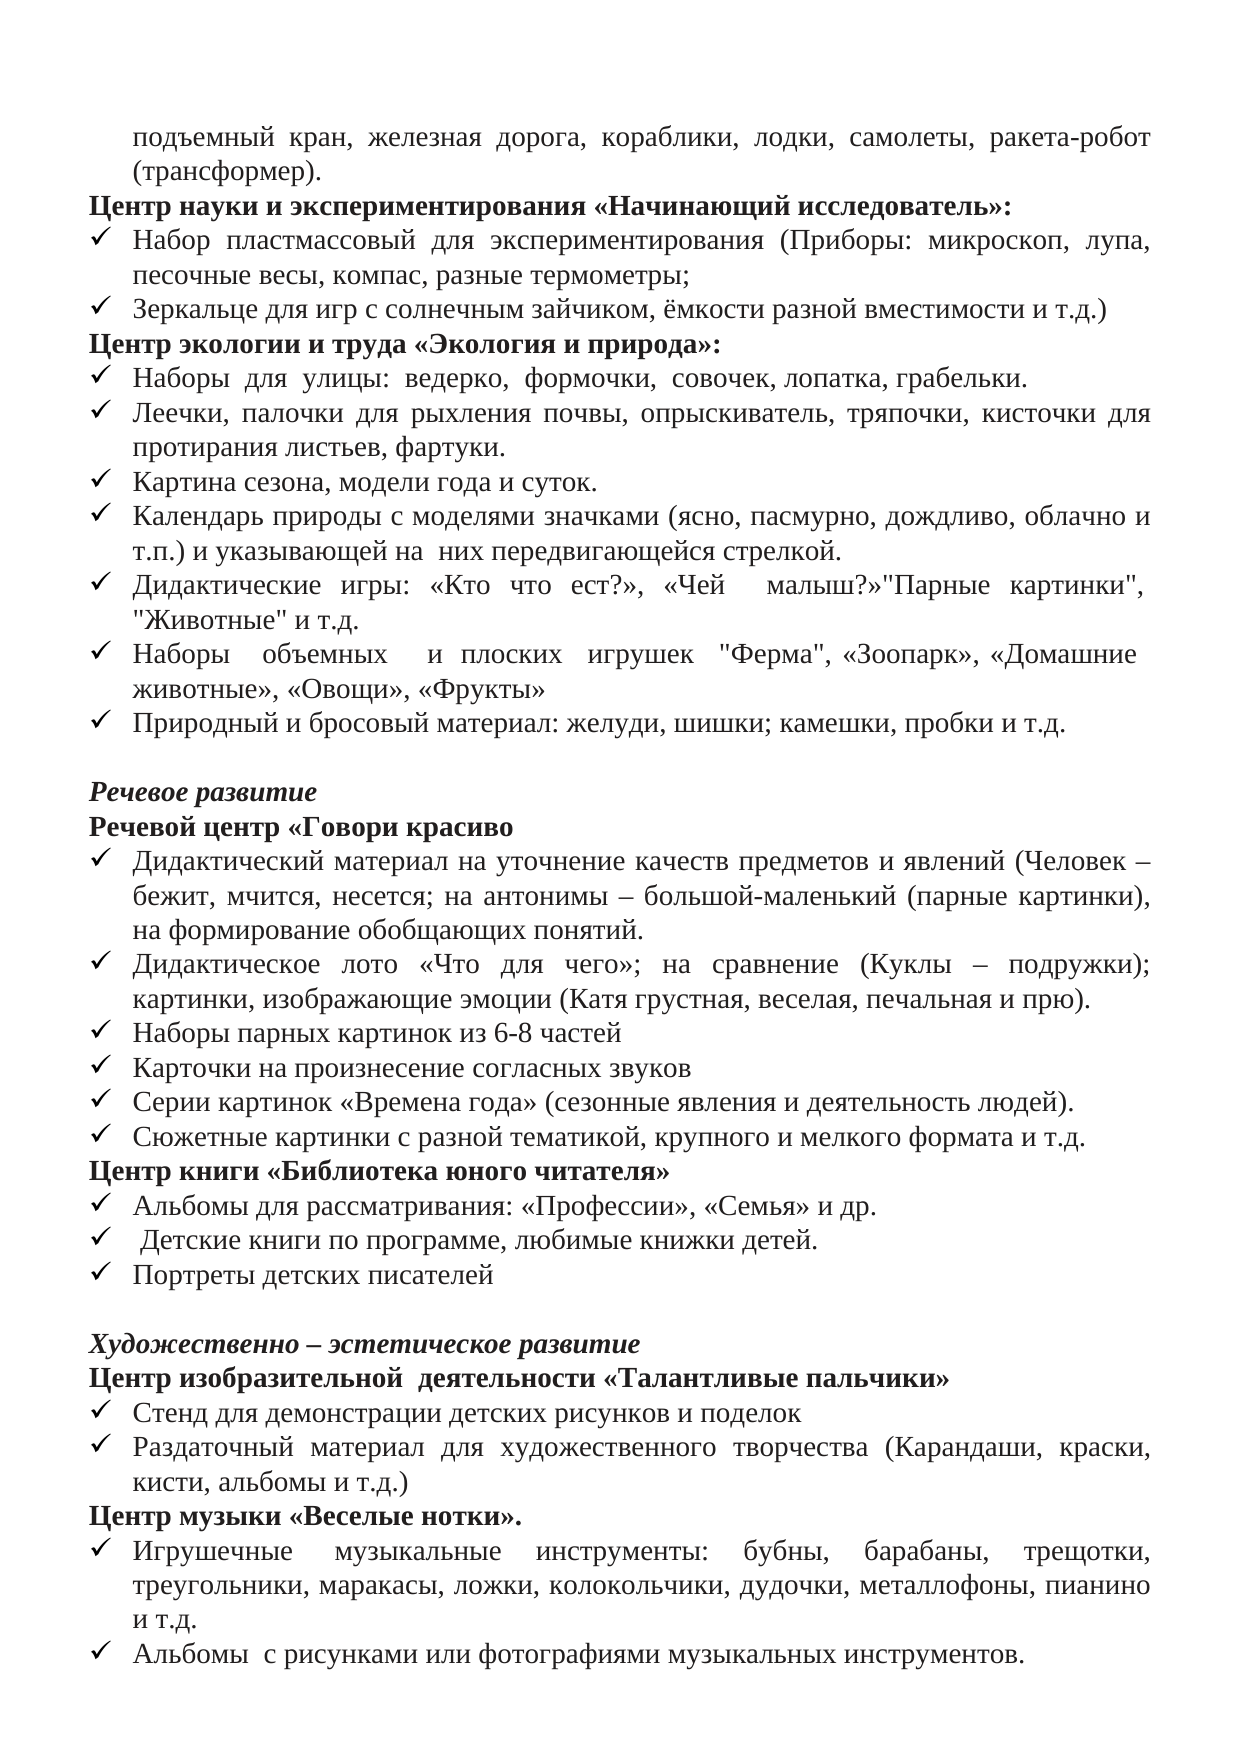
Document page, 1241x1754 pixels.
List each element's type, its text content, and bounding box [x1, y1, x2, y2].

text Центр экологии и труда «Экология и природа»: [89, 325, 1152, 359]
list Портреты детских писателей [89, 1256, 1152, 1290]
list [89, 118, 1152, 187]
list Дидактическое лото «Что для чего»; на сравнение (Куклы – подружки); картинки, изображающие эмоции (Катя грустная, веселая, печальная и прю). [89, 946, 1152, 1014]
list Наборы парных картинок из 6-8 частей [89, 1014, 1152, 1049]
list Сюжетные картинки с разной тематикой, крупного и мелкого формата и т.д. [89, 1118, 1152, 1152]
list Зеркальце для игр с солнечным зайчиком, ёмкости разной вместимости и т.д.) [89, 291, 1152, 325]
list Дидактические игры: «Кто что ест?», «Чей малыш?»"Парные картинки", "Животные" и т.д. [89, 566, 1152, 635]
list Набор пластмассовый для экспериментирования (Приборы: микроскоп, лупа, песочные весы, компас, разные термометры; [89, 222, 1152, 291]
text Центр науки и экспериментирования «Начинающий исследователь»: [89, 187, 1152, 222]
text Центр музыки «Веселые нотки». [89, 1497, 1152, 1532]
list Раздаточный материал для художественного творчества (Карандаши, краски, кисти, альбомы и т.д.) [89, 1428, 1152, 1497]
list Стенд для демонстрации детских рисунков и поделок [89, 1394, 1152, 1428]
text Речевое развитие [89, 773, 1152, 808]
text Речевой центр «Говори красиво [89, 808, 1152, 842]
list Игрушечные музыкальные инструменты: бубны, барабаны, трещотки, треугольники, маракасы, ложки, колокольчики, дудочки, металлофоны, пианино и т.д. [89, 1532, 1152, 1635]
list Картина сезона, модели года и суток. [89, 463, 1152, 497]
list Леечки, палочки для рыхления почвы, опрыскиватель, тряпочки, кисточки для протирания листьев, фартуки. [89, 394, 1152, 463]
list Серии картинок «Времена года» (сезонные явления и деятельность людей). [89, 1083, 1152, 1118]
list Наборы для улицы: ведерко, формочки, совочек, лопатка, грабельки. [89, 359, 1152, 394]
list Календарь природы с моделями значками (ясно, пасмурно, дождливо, облачно и т.п.) и указывающей на них передвигающейся стрелкой. [89, 497, 1152, 566]
text Центр изобразительной деятельности «Талантливые пальчики» [89, 1359, 1152, 1394]
text Центр книги «Библиотека юного читателя» [89, 1152, 1152, 1187]
list Дидактический материал на уточнение качеств предметов и явлений (Человек – бежит, мчится, несется; на антонимы – большой-маленький (парные картинки), на формирование обобщающих понятий. [89, 842, 1152, 946]
text Художественно – эстетическое развитие [89, 1325, 1152, 1359]
list Природный и бросовый материал: желуди, шишки; камешки, пробки и т.д. [89, 704, 1152, 739]
list Альбомы с рисунками или фотографиями музыкальных инструментов. [89, 1635, 1152, 1670]
list Наборы объемных и плоских игрушек "Ферма", «Зоопарк», «Домашние животные», «Овощи», «Фрукты» [89, 635, 1152, 704]
list Детские книги по программе, любимые книжки детей. [89, 1221, 1152, 1256]
list Альбомы для рассматривания: «Профессии», «Семья» и др. [89, 1187, 1152, 1221]
list Карточки на произнесение согласных звуков [89, 1049, 1152, 1083]
